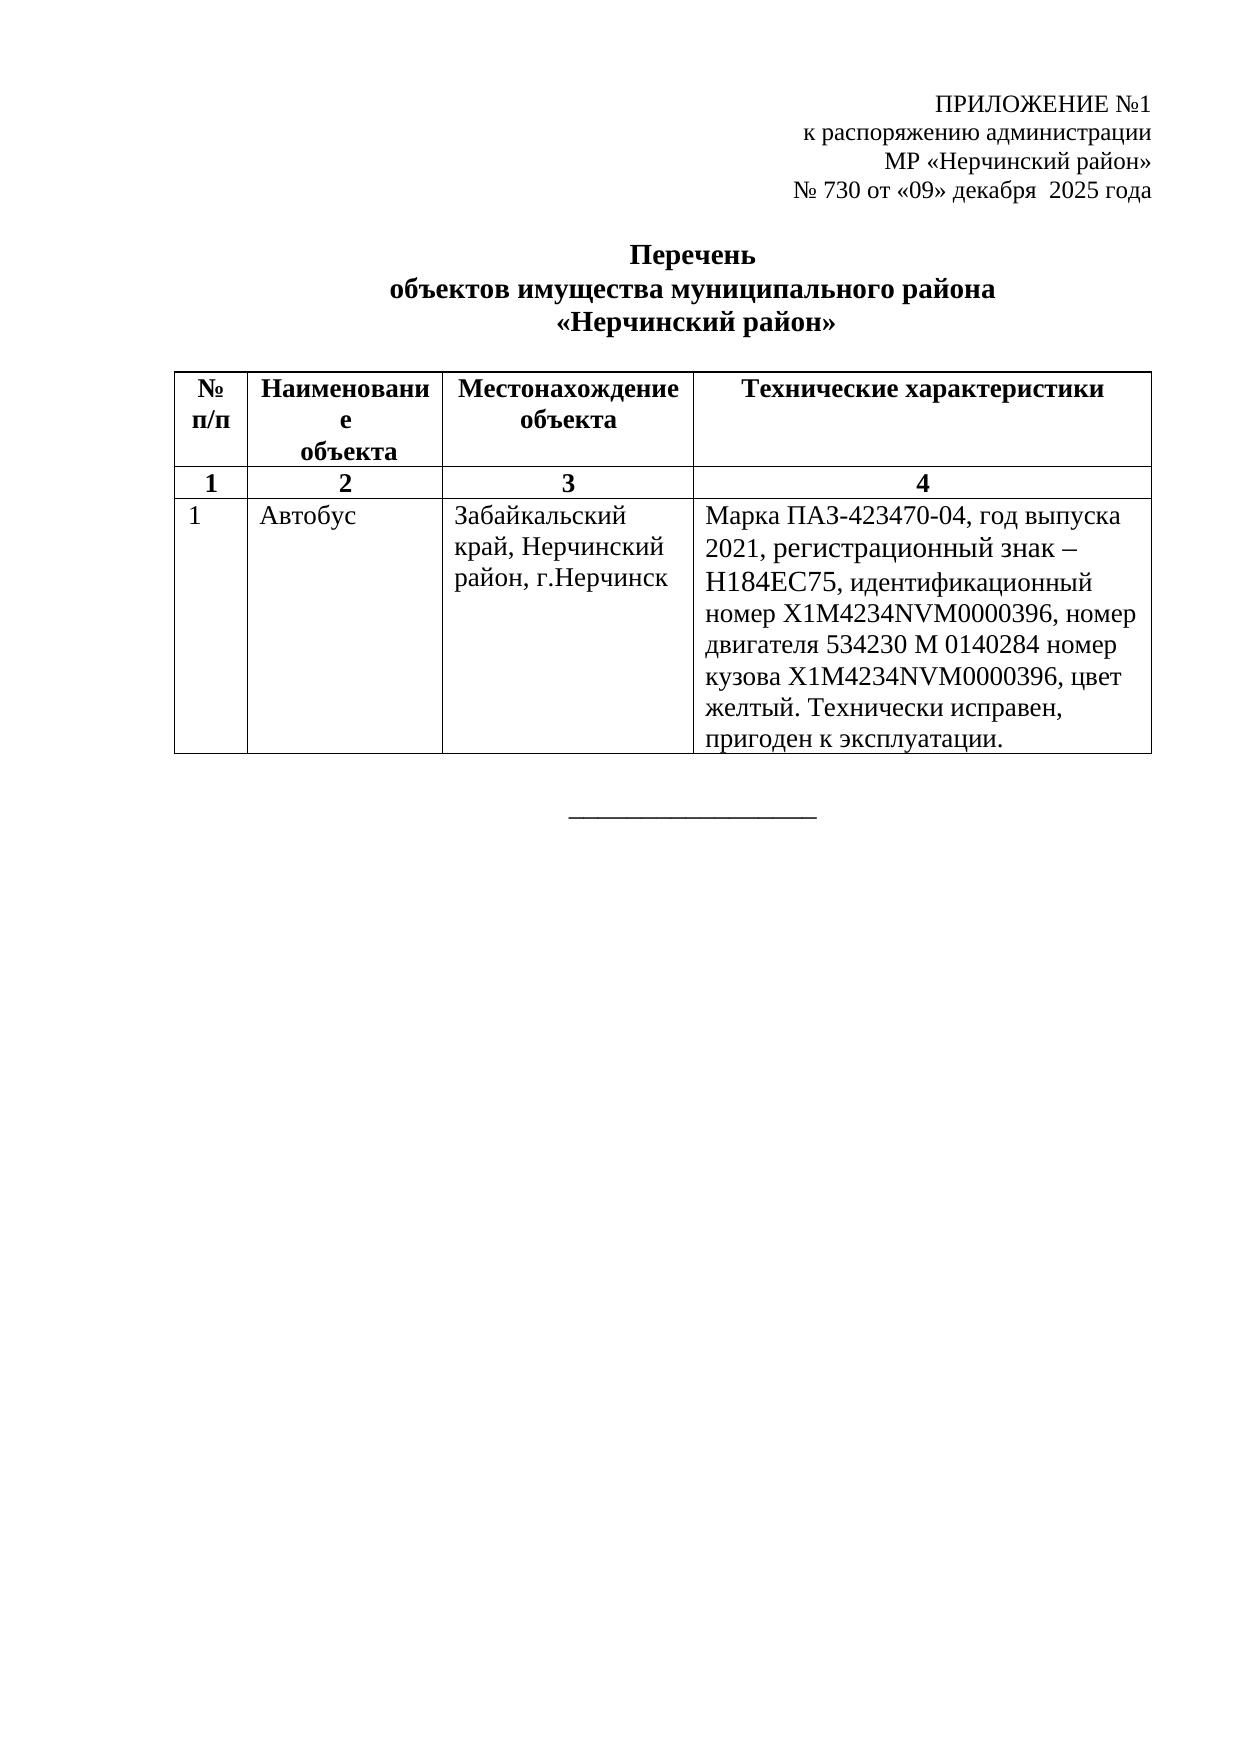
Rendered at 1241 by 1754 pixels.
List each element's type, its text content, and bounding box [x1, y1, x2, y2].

table_cell 1 [175, 467, 247, 498]
table_cell Автобус [248, 499, 442, 753]
text № 730 от «09» декабря 2025 года [177, 175, 1152, 204]
text «Нерчинский район» [177, 304, 1152, 338]
table_header № п/п [175, 373, 247, 466]
table_cell 1 [175, 499, 247, 753]
text объектов имущества муниципального района [177, 271, 1152, 304]
table_cell Марка ПАЗ-423470-04, год выпуска 2021, регистрационный знак – Н184ЕС75, идентификационный номер Х1М4234NVM0000396, номер двигателя 534230 M 0140284 номер кузова Х1М4234NVM0000396, цвет желтый. Технически исправен, пригоден к эксплуатации. [694, 499, 1151, 753]
table_cell Забайкальский край, Нерчинский район, г.Нерчинск [443, 499, 693, 753]
text к распоряжению администрации [177, 117, 1152, 146]
table_header Наименование объекта [248, 373, 442, 466]
text _________________ [177, 788, 1152, 821]
table_header Технические характеристики [694, 373, 1151, 466]
table_cell 4 [694, 467, 1151, 498]
table_cell 3 [443, 467, 693, 498]
text Перечень [177, 237, 1152, 271]
text МР «Нерчинский район» [177, 146, 1152, 175]
table_cell 2 [248, 467, 442, 498]
table_header Местонахождение объекта [443, 373, 693, 466]
text ПРИЛОЖЕНИЕ №1 [177, 89, 1152, 117]
